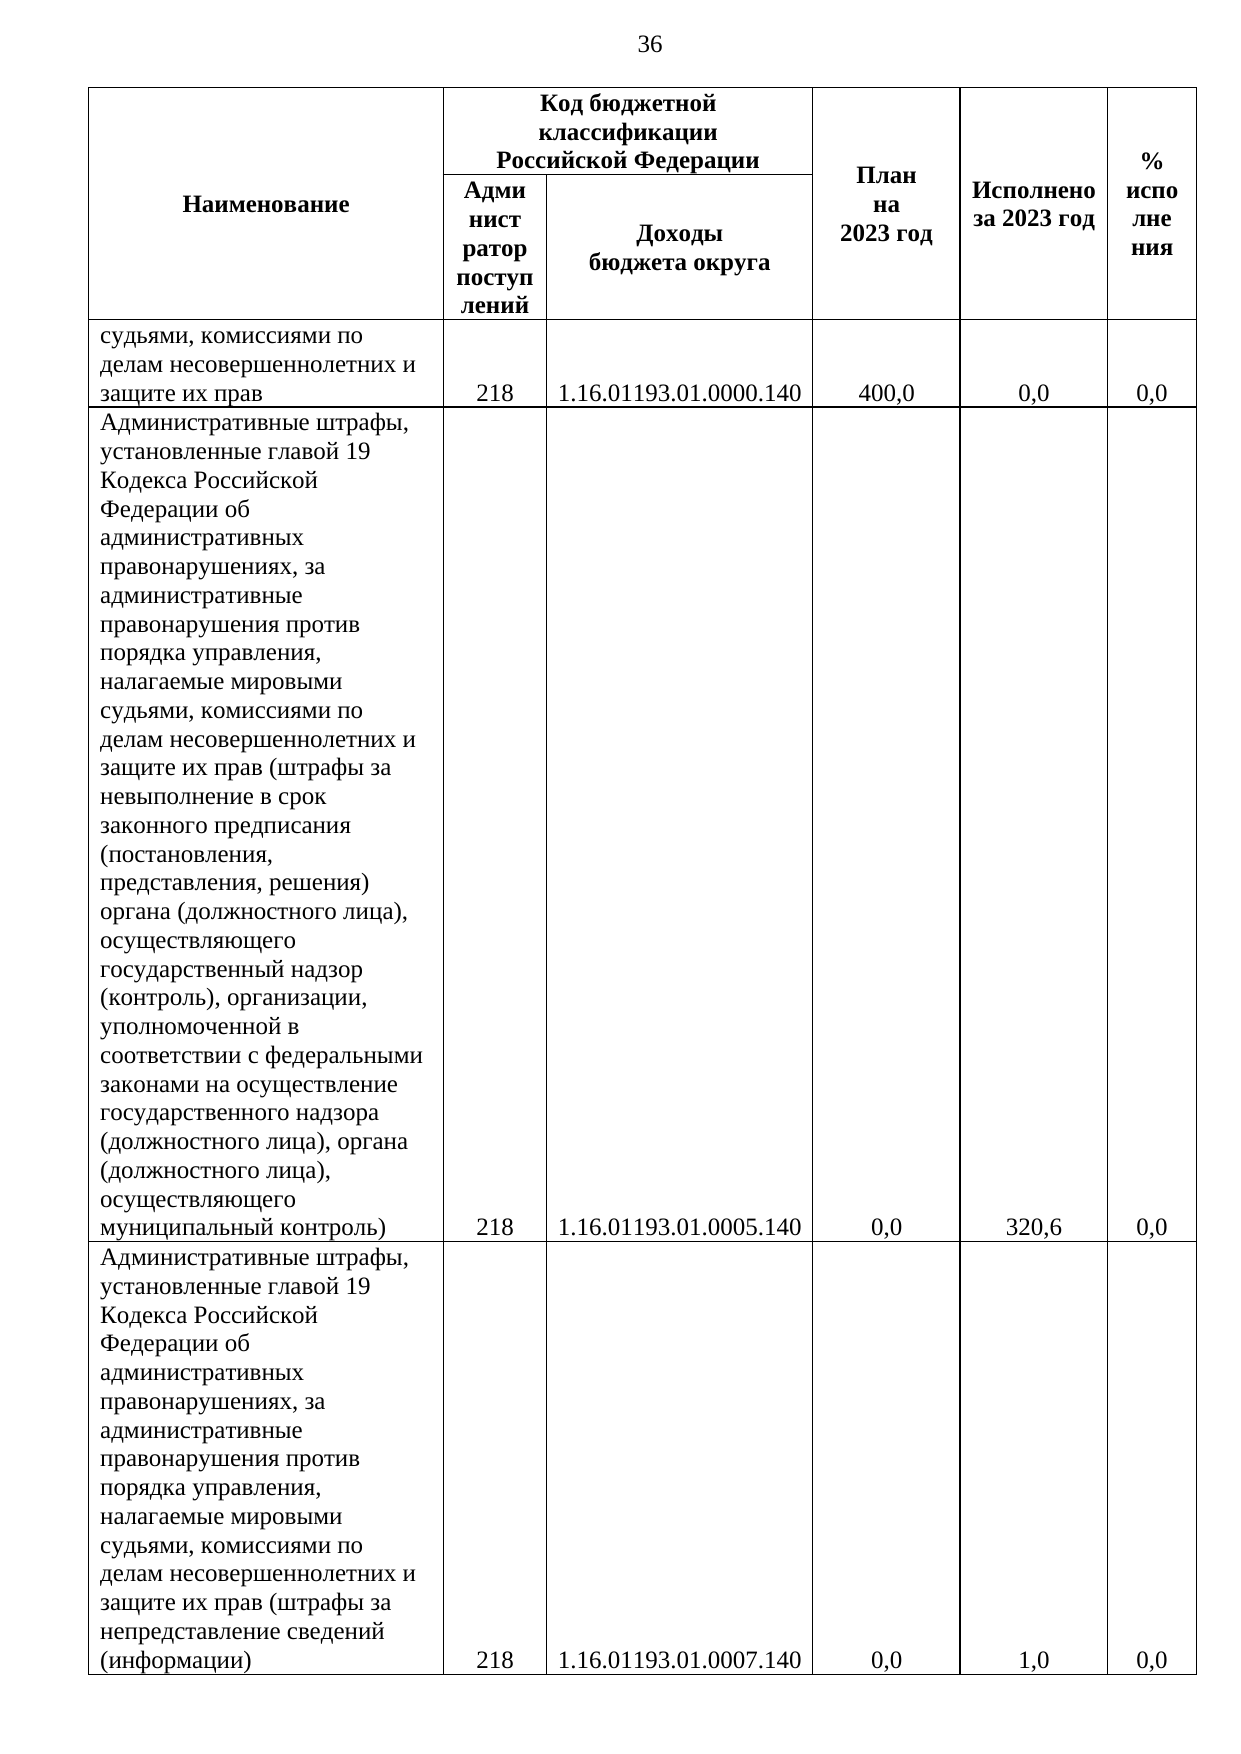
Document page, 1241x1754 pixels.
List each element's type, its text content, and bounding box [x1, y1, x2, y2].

table_cell Доходы бюджета округа [547, 175, 812, 319]
table_cell 218 [444, 320, 546, 406]
table_cell 218 [444, 1242, 546, 1673]
table_cell 1,0 [961, 1242, 1107, 1673]
table_header Наименование [89, 88, 443, 319]
table_cell 0,0 [961, 320, 1107, 406]
table_cell 0,0 [1108, 408, 1196, 1241]
table_header Код бюджетной классификации Российской Федерации [444, 88, 812, 174]
table_cell Административные штрафы, установленные главой 19 Кодекса Российской Федерации об административных правонарушениях, за административные правонарушения против порядка управления, налагаемые мировыми судьями, комиссиями по делам несовершеннолетних и защите их прав (штрафы за непредставление сведений (информации) [89, 1242, 443, 1673]
table_cell 218 [444, 408, 546, 1241]
table_cell 1.16.01193.01.0005.140 [547, 408, 812, 1241]
table_cell 320,6 [961, 408, 1107, 1241]
table_header План на 2023 год [813, 88, 959, 319]
table_cell 0,0 [813, 1242, 959, 1673]
table_cell Адми нист ратор поступ лений [444, 175, 546, 319]
table_cell 400,0 [813, 320, 959, 406]
table_cell 0,0 [813, 408, 959, 1241]
table_cell 0,0 [1108, 1242, 1196, 1673]
table_header % исполне ния [1108, 88, 1196, 319]
table_cell Административные штрафы, установленные главой 19 Кодекса Российской Федерации об административных правонарушениях, за административные правонарушения против порядка управления, налагаемые мировыми судьями, комиссиями по делам несовершеннолетних и защите их прав (штрафы за невыполнение в срок законного предписания (постановления, представления, решения) органа (должностного лица), осуществляющего государственный надзор (контроль), организации, уполномоченной в соответствии с федеральными законами на осуществление государственного надзора (должностного лица), органа (должностного лица), осуществляющего муниципальный контроль) [89, 408, 443, 1241]
table_cell 0,0 [1108, 320, 1196, 406]
table_cell 1.16.01193.01.0007.140 [547, 1242, 812, 1673]
table_cell 1.16.01193.01.0000.140 [547, 320, 812, 406]
table_header Исполнено за 2023 год [961, 88, 1107, 319]
